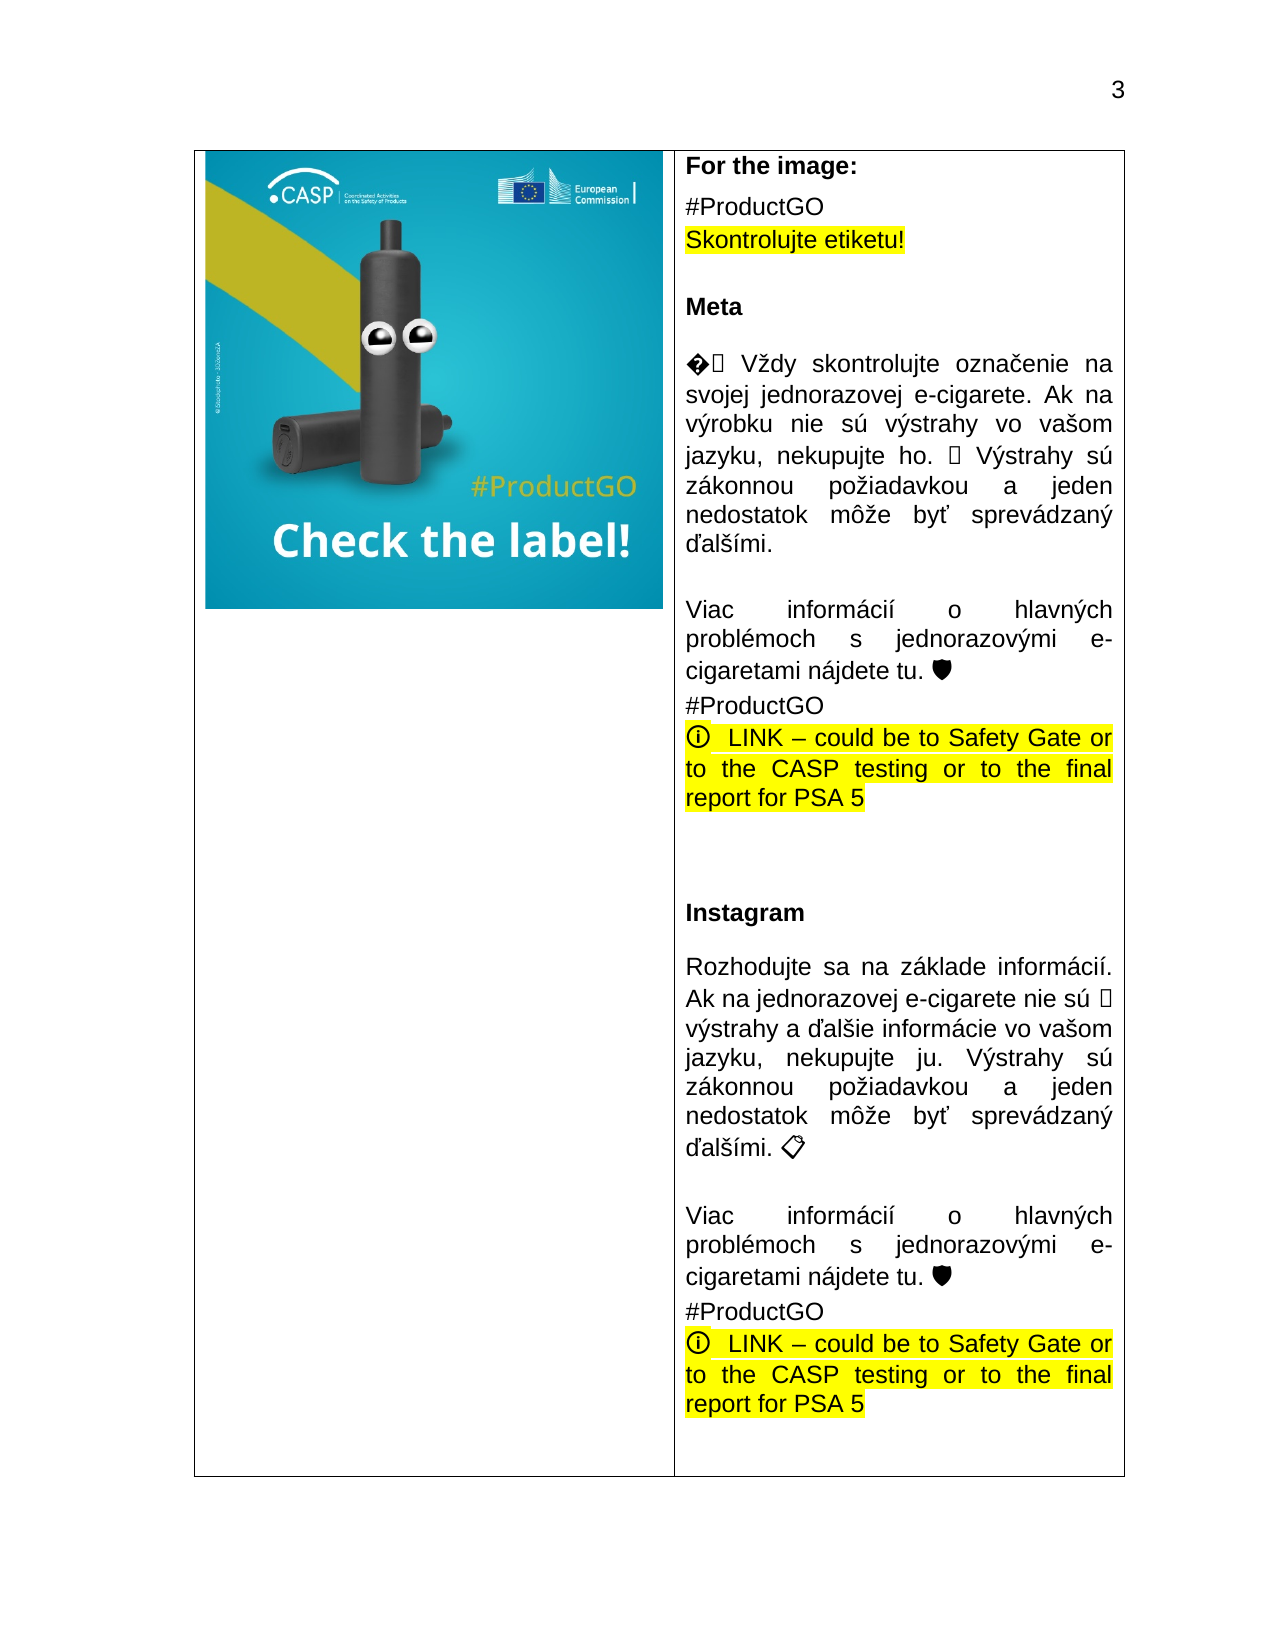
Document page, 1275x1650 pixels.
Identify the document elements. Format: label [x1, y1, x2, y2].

table_cell [195, 151, 674, 1476]
picture [205, 151, 663, 609]
table_cell [675, 151, 1124, 1476]
